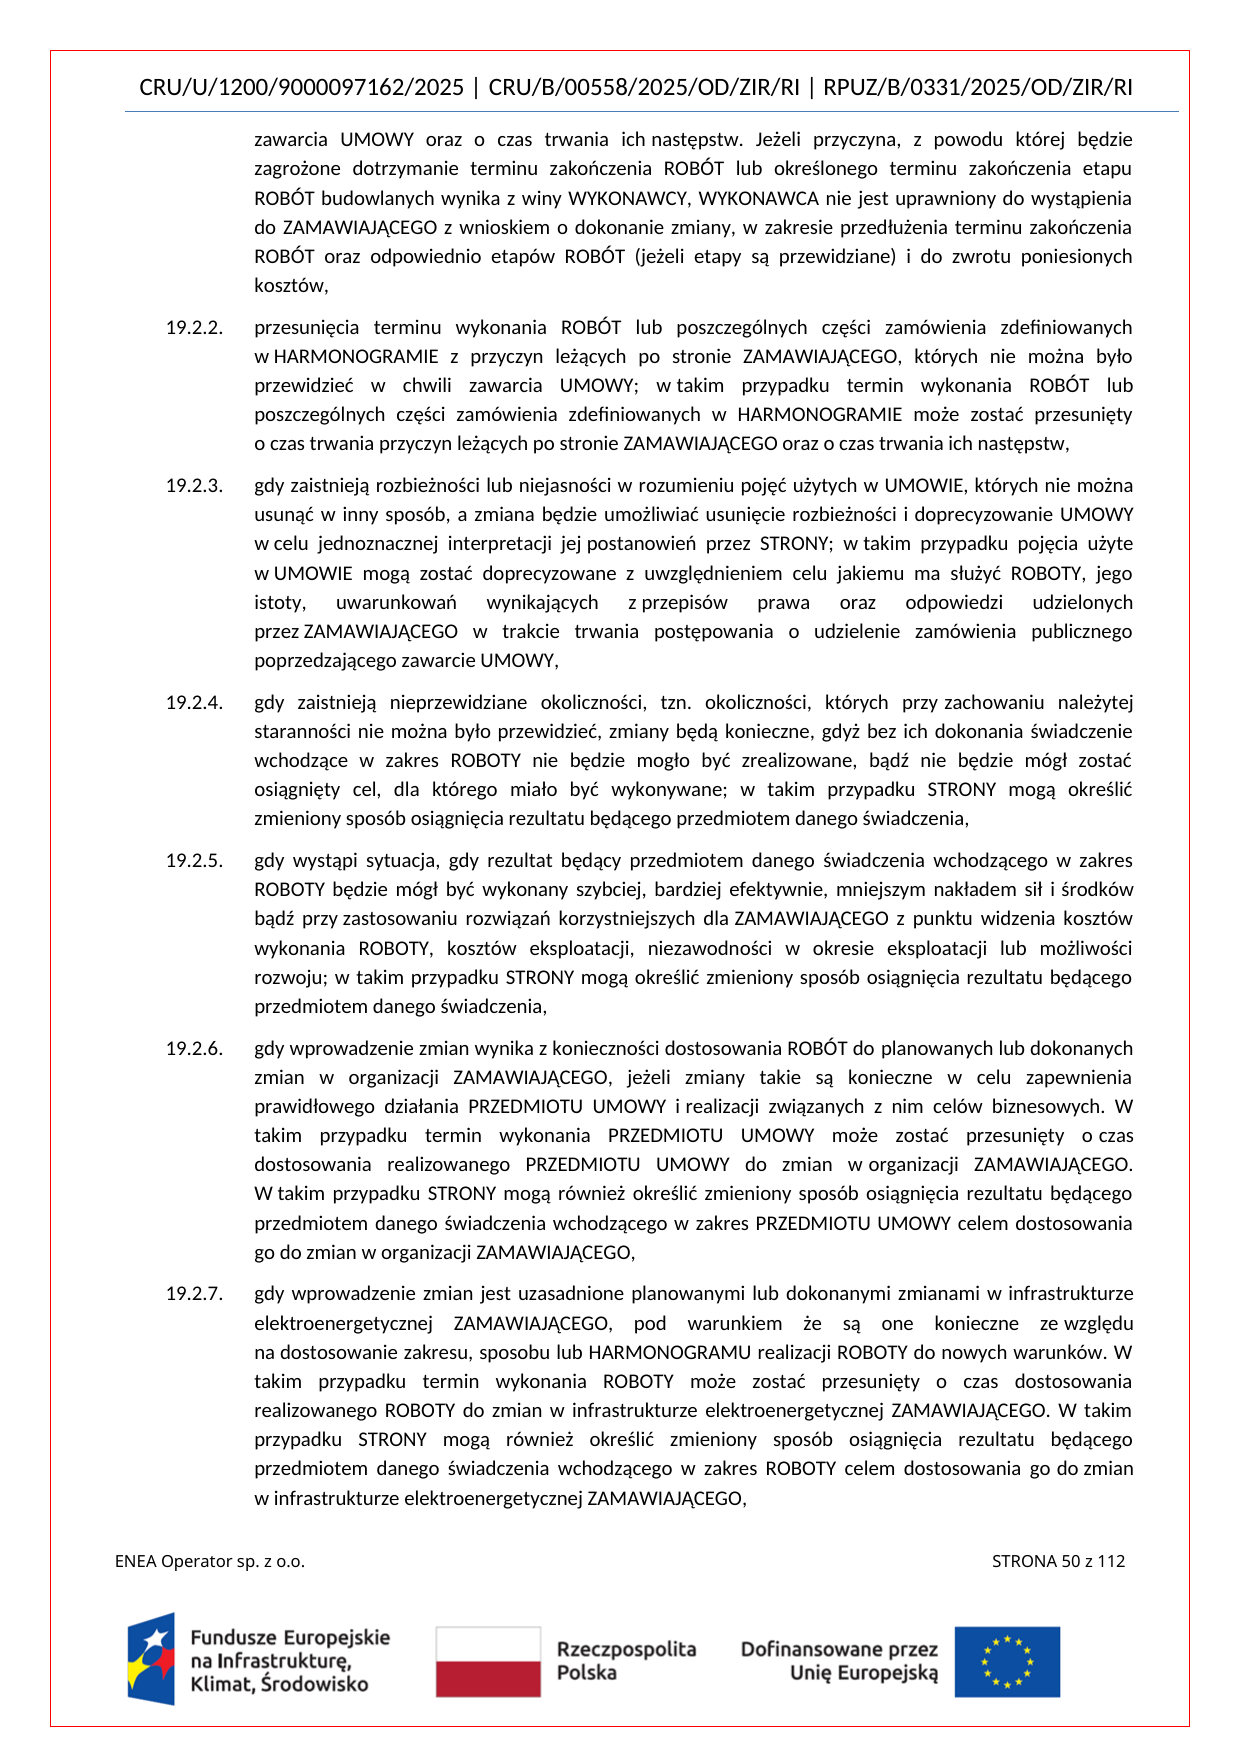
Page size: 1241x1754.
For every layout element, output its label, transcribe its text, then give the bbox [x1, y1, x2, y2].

list gdy zaistnieją nieprzewidziane okoliczności, tzn. okoliczności, których przy zachowaniu należytej staranności nie można było przewidzieć, zmiany będą konieczne, gdyż bez ich dokonania świadczenie wchodzące w zakres ROBOTY nie będzie mogło być zrealizowane, bądź nie będzie mógł zostać osiągnięty cel, dla którego miało być wykonywane; w takim przypadku STRONY mogą określić zmieniony sposób osiągnięcia rezultatu będącego przedmiotem danego świadczenia, [165, 689, 1134, 831]
list gdy wprowadzenie zmian wynika z konieczności dostosowania ROBÓT do planowanych lub dokonanych zmian w organizacji ZAMAWIAJĄCEGO, jeżeli zmiany takie są konieczne w celu zapewnienia prawidłowego działania PRZEDMIOTU UMOWY i realizacji związanych z nim celów biznesowych. W takim przypadku termin wykonania PRZEDMIOTU UMOWY może zostać przesunięty o czas dostosowania realizowanego PRZEDMIOTU UMOWY do zmian w organizacji ZAMAWIAJĄCEGO. W takim przypadku STRONY mogą również określić zmieniony sposób osiągnięcia rezultatu będącego przedmiotem danego świadczenia wchodzącego w zakres PRZEDMIOTU UMOWY celem dostosowania go do zmian w organizacji ZAMAWIAJĄCEGO, [165, 1035, 1134, 1264]
list gdy wprowadzenie zmian jest uzasadnione planowanymi lub dokonanymi zmianami w infrastrukturze elektroenergetycznej ZAMAWIAJĄCEGO, pod warunkiem że są one konieczne ze względu na dostosowanie zakresu, sposobu lub HARMONOGRAMU realizacji ROBOTY do nowych warunków. W takim przypadku termin wykonania ROBOTY może zostać przesunięty o czas dostosowania realizowanego ROBOTY do zmian w infrastrukturze elektroenergetycznej ZAMAWIAJĄCEGO. W takim przypadku STRONY mogą również określić zmieniony sposób osiągnięcia rezultatu będącego przedmiotem danego świadczenia wchodzącego w zakres ROBOTY celem dostosowania go do zmian w infrastrukturze elektroenergetycznej ZAMAWIAJĄCEGO, [165, 1281, 1134, 1510]
list gdy wystąpi sytuacja, gdy rezultat będący przedmiotem danego świadczenia wchodzącego w zakres ROBOTY będzie mógł być wykonany szybciej, bardziej efektywnie, mniejszym nakładem sił i środków bądź przy zastosowaniu rozwiązań korzystniejszych dla ZAMAWIAJĄCEGO z punktu widzenia kosztów wykonania ROBOTY, kosztów eksploatacji, niezawodności w okresie eksploatacji lub możliwości rozwoju; w takim przypadku STRONY mogą określić zmieniony sposób osiągnięcia rezultatu będącego przedmiotem danego świadczenia, [165, 847, 1134, 1018]
list przesunięcia terminu wykonania ROBÓT lub poszczególnych części zamówienia zdefiniowanych w HARMONOGRAMIE z przyczyn leżących po stronie ZAMAWIAJĄCEGO, których nie można było przewidzieć w chwili zawarcia UMOWY; w takim przypadku termin wykonania ROBÓT lub poszczególnych części zamówienia zdefiniowanych w HARMONOGRAMIE może zostać przesunięty o czas trwania przyczyn leżących po stronie ZAMAWIAJĄCEGO oraz o czas trwania ich następstw, [165, 314, 1134, 456]
list gdy zaistnieją rozbieżności lub niejasności w rozumieniu pojęć użytych w UMOWIE, których nie można usunąć w inny sposób, a zmiana będzie umożliwiać usunięcie rozbieżności i doprecyzowanie UMOWY w celu jednoznacznej interpretacji jej postanowień przez STRONY; w takim przypadku pojęcia użyte w UMOWIE mogą zostać doprecyzowane z uwzględnieniem celu jakiemu ma służyć ROBOTY, jego istoty, uwarunkowań wynikających z przepisów prawa oraz odpowiedzi udzielonych przez ZAMAWIAJĄCEGO w trakcie trwania postępowania o udzielenie zamówienia publicznego poprzedzającego zawarcie UMOWY, [165, 472, 1134, 673]
picture [106, 1589, 1074, 1726]
